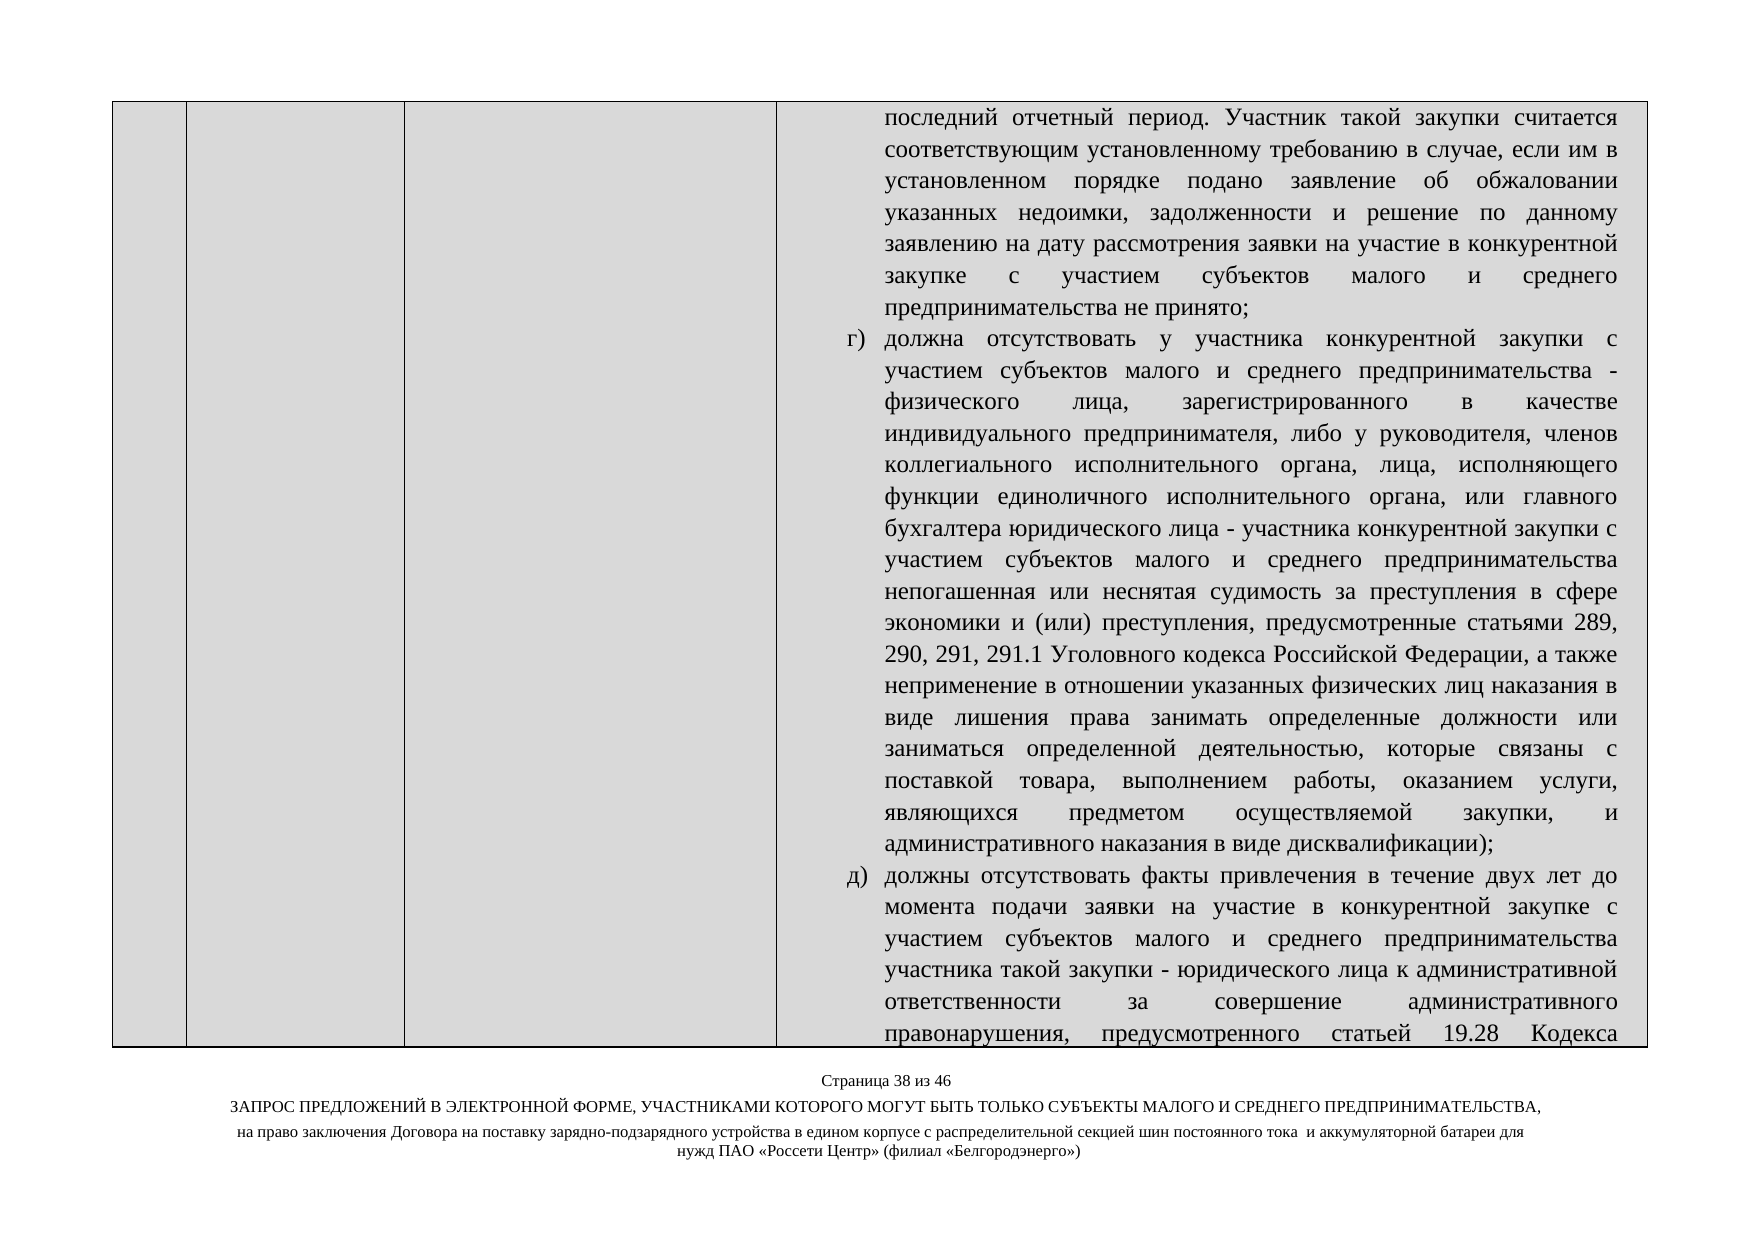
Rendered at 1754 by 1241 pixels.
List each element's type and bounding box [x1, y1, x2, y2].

table_cell [113, 102, 186, 1046]
table_cell [405, 102, 776, 1046]
table_cell [187, 102, 404, 1046]
table_cell [777, 102, 1647, 1046]
